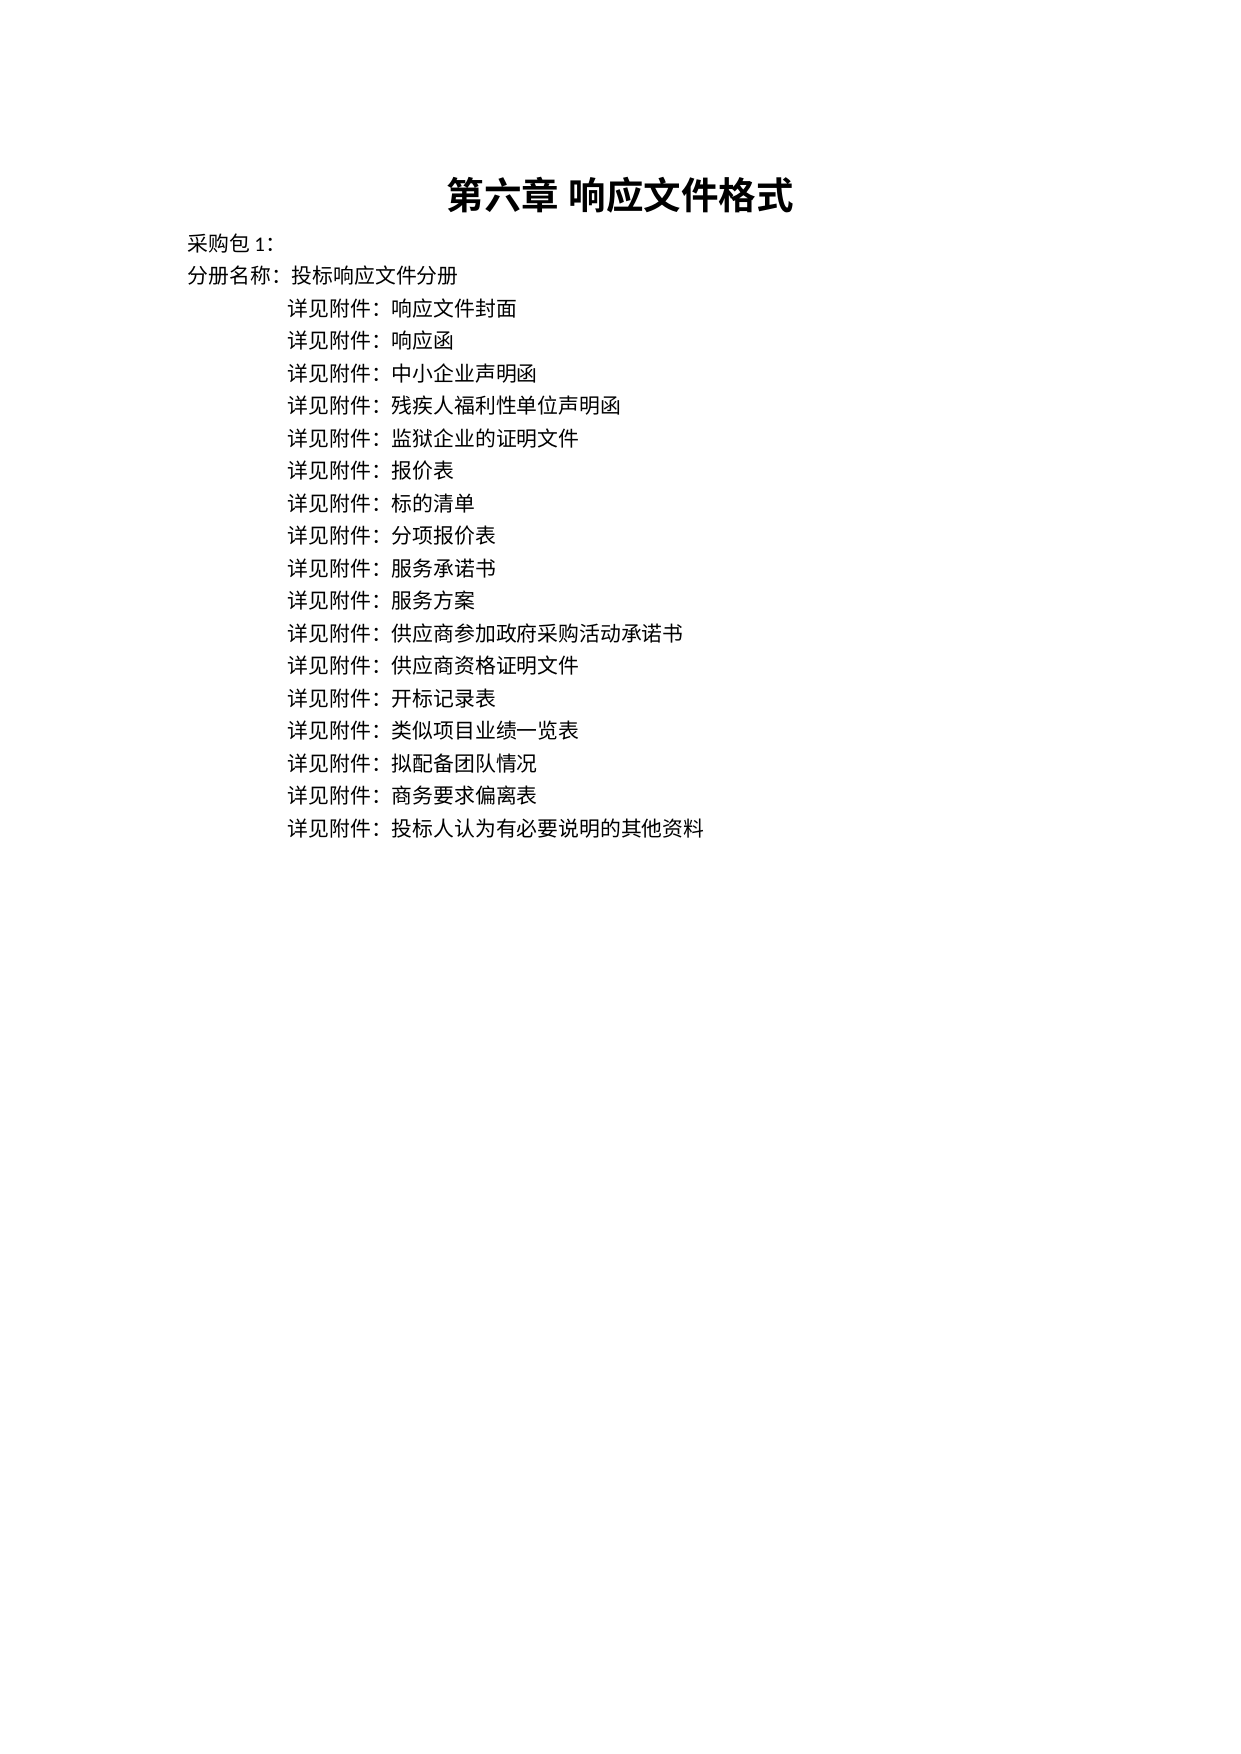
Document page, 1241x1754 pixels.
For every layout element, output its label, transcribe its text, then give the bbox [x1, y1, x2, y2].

text 详见附件：服务承诺书 [187, 552, 1053, 584]
text 详见附件：响应文件封面 [187, 292, 1053, 324]
text 详见附件：标的清单 [187, 487, 1053, 519]
text 详见附件：投标人认为有必要说明的其他资料 [187, 812, 1053, 844]
text 详见附件：类似项目业绩一览表 [187, 714, 1053, 747]
text 详见附件：供应商资格证明文件 [187, 649, 1053, 682]
text 分册名称：投标响应文件分册 [187, 259, 1053, 292]
text 第六章 响应文件格式 [187, 162, 1053, 227]
text 详见附件：监狱企业的证明文件 [187, 422, 1053, 454]
text 详见附件：服务方案 [187, 584, 1053, 617]
text 详见附件：商务要求偏离表 [187, 779, 1053, 812]
text 详见附件：供应商参加政府采购活动承诺书 [187, 617, 1053, 649]
text 详见附件：拟配备团队情况 [187, 747, 1053, 779]
text 详见附件：残疾人福利性单位声明函 [187, 389, 1053, 422]
text 详见附件：响应函 [187, 324, 1053, 357]
text 详见附件：报价表 [187, 454, 1053, 487]
text 详见附件：中小企业声明函 [187, 357, 1053, 389]
text 详见附件：分项报价表 [187, 519, 1053, 552]
text 采购包1： [187, 227, 1053, 259]
text 详见附件：开标记录表 [187, 682, 1053, 714]
